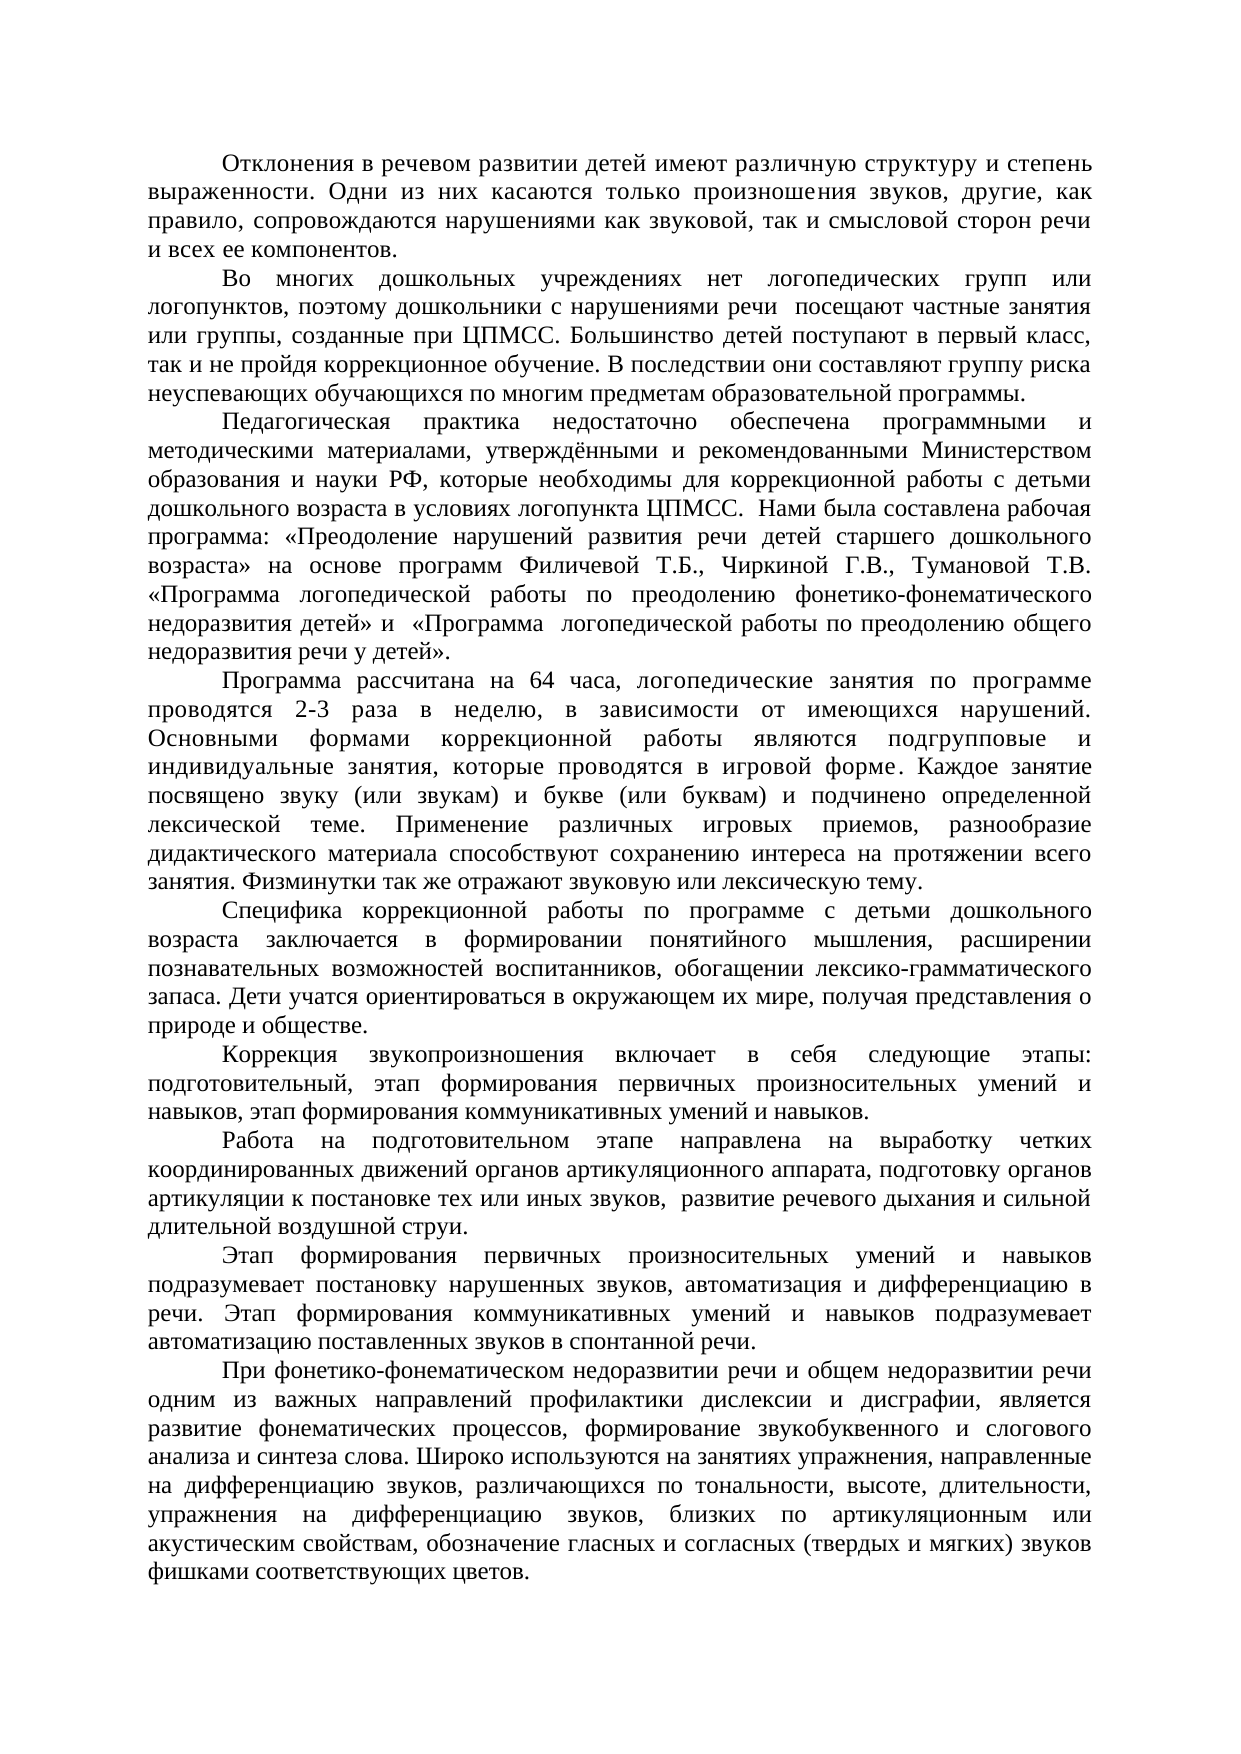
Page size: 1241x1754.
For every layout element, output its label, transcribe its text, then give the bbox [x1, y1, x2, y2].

text Педагогическая практика недостаточно обеспечена программными и методическими материалами, утверждёнными и рекомендованными Министерством образования и науки РФ, которые необходимы для коррекционной работы с детьми дошкольного возраста в условиях логопункта ЦПМСС. Нами была составлена рабочая программа: «Преодоление нарушений развития речи детей старшего дошкольного возраста» на основе программ Филичевой Т.Б., Чиркиной Г.В., Тумановой Т.В. «Программа логопедической работы по преодолению фонетико-фонематического недоразвития детей» и «Программа логопедической работы по преодолению общего недоразвития речи у детей». [148, 406, 1092, 665]
text Программа рассчитана на 64 часа, логопедические занятия по программе проводятся 2-3 раза в неделю, в зависимости от имеющихся нарушений. Основными формами коррекционной работы являются подгрупповые и индивидуальные занятия, которые проводятся в игровой форме. Каждое занятие посвящено звуку (или звукам) и букве (или буквам) и подчинено определенной лексической теме. Применение различных игровых приемов, разнообразие дидактического материала способствуют сохранению интереса на протяжении всего занятия. Физминутки так же отражают звуковую или лексическую тему. [148, 665, 1092, 895]
text Коррекция звукопроизношения включает в себя следующие этапы: подготовительный, этап формирования первичных произносительных умений и навыков, этап формирования коммуникативных умений и навыков. [148, 1039, 1092, 1125]
text Работа на подготовительном этапе направлена на выработку четких координированных движений органов артикуляционного аппарата, подготовку органов артикуляции к постановке тех или иных звуков, развитие речевого дыхания и сильной длительной воздушной струи. [148, 1125, 1092, 1240]
text Этап формирования первичных произносительных умений и навыков подразумевает постановку нарушенных звуков, автоматизация и дифференциацию в речи. Этап формирования коммуникативных умений и навыков подразумевает автоматизацию поставленных звуков в спонтанной речи. [148, 1240, 1092, 1355]
text При фонетико-фонематическом недоразвитии речи и общем недоразвитии речи одним из важных направлений профилактики дислексии и дисграфии, является развитие фонематических процессов, формирование звукобуквенного и слогового анализа и синтеза слова. Широко используются на занятиях упражнения, направленные на дифференциацию звуков, различающихся по тональности, высоте, длительности, упражнения на дифференциацию звуков, близких по артикуляционным или акустическим свойствам, обозначение гласных и согласных (твердых и мягких) звуков фишками соответствующих цветов. [148, 1355, 1092, 1585]
text Во многих дошкольных учреждениях нет логопедических групп или логопунктов, поэтому дошкольники с нарушениями речи посещают частные занятия или группы, созданные при ЦПМСС. Большинство детей поступают в первый класс, так и не пройдя коррекционное обучение. В последствии они составляют группу риска неуспевающих обучающихся по многим предметам образовательной программы. [148, 263, 1092, 406]
text Отклонения в речевом развитии детей имеют различную структуру и степень выраженности. Одни из них касаются только произношения звуков, другие, как правило, сопровождаются нарушениями как звуковой, так и смысловой сторон речи и всех ее компонентов. [148, 148, 1092, 263]
text Специфика коррекционной работы по программе с детьми дошкольного возраста заключается в формировании понятийного мышления, расширении познавательных возможностей воспитанников, обогащении лексико-грамматического запаса. Дети учатся ориентироваться в окружающем их мире, получая представления о природе и обществе. [148, 895, 1092, 1039]
